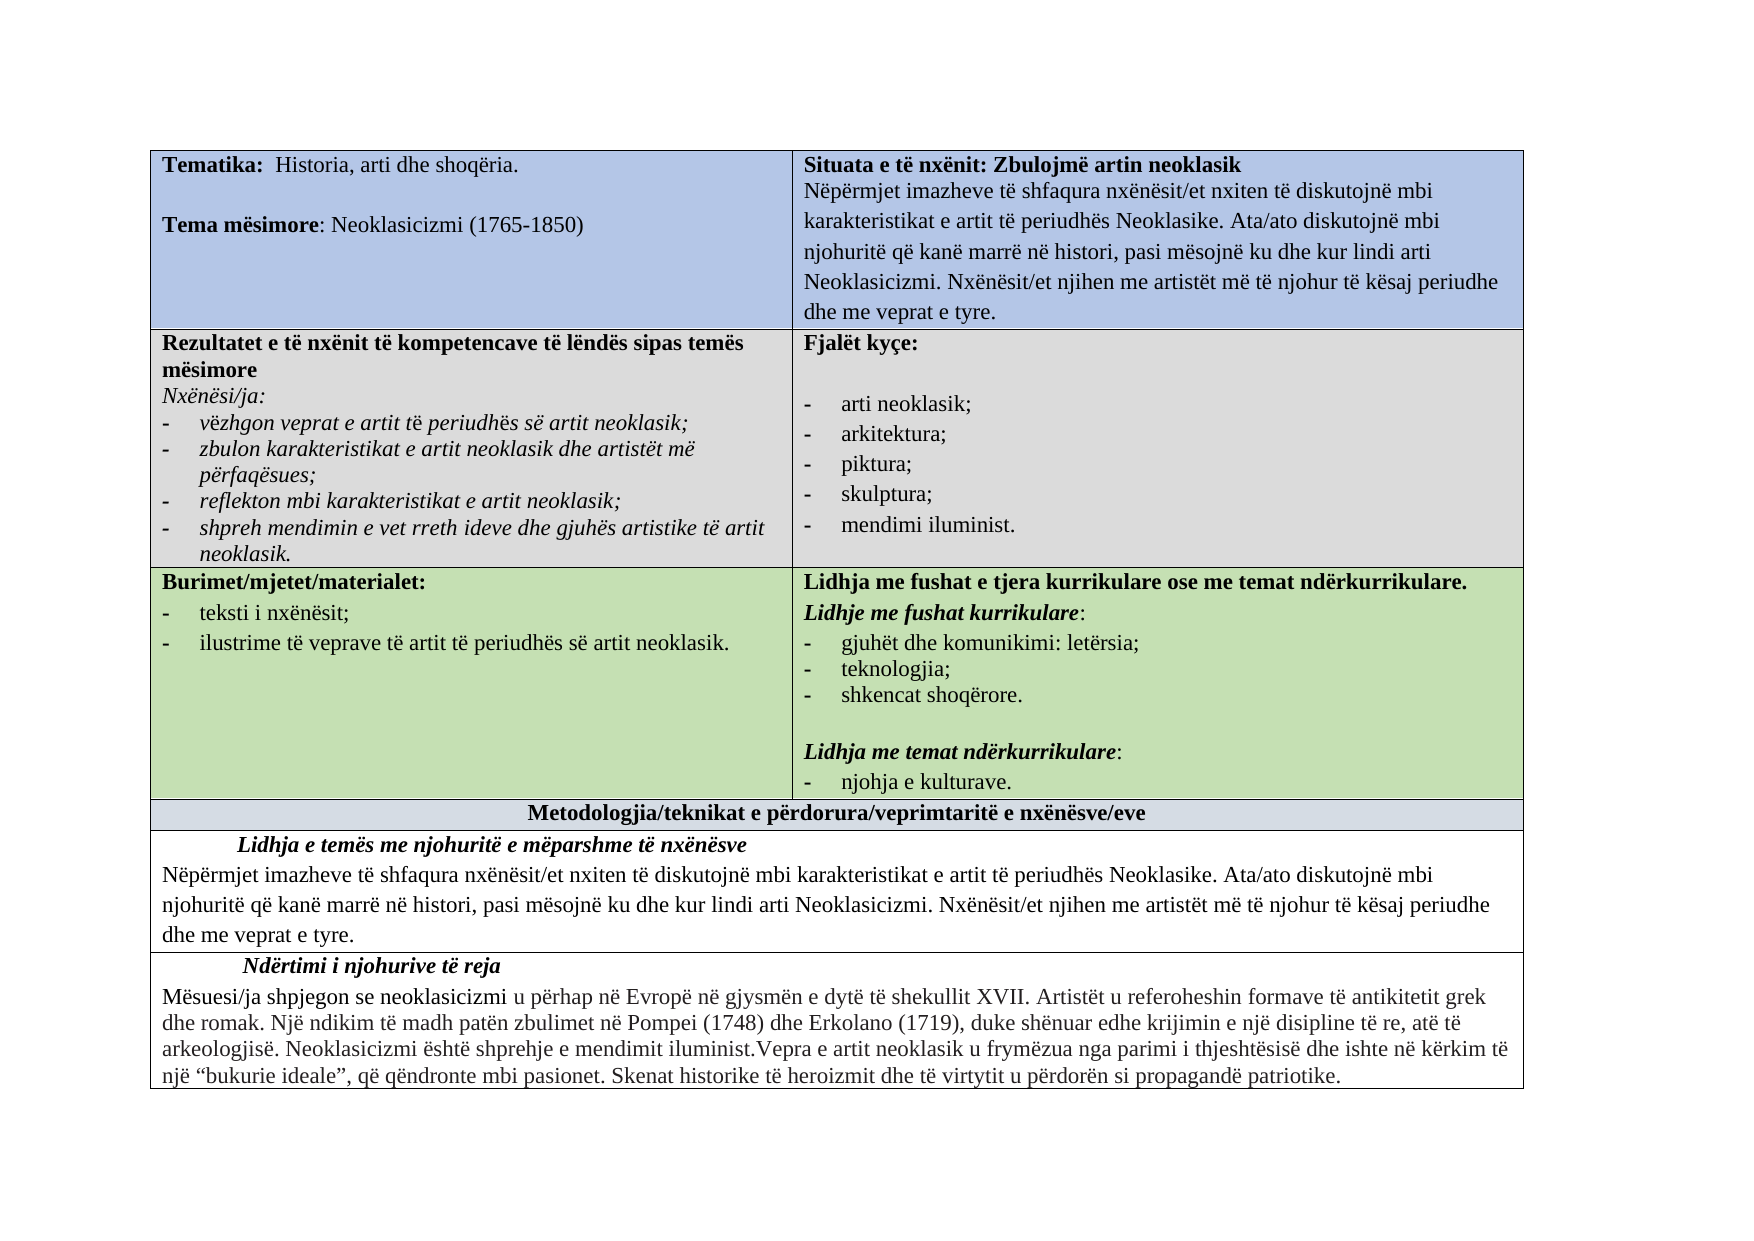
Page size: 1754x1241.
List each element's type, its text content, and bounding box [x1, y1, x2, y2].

table_cell Situata e të nxënit: Zbulojmë artin neoklasik Nëpërmjet imazheve të shfaqura nxënësit/et nxiten të diskutojnë mbi karakteristikat e artit të periudhës Neoklasike. Ata/ato diskutojnë mbi njohuritë që kanë marrë në histori, pasi mësojnë ku dhe kur lindi arti Neoklasicizmi. Nxënësit/et njihen me artistët më të njohur të kësaj periudhe dhe me veprat e tyre. [793, 151, 1523, 328]
table_cell Burimet/mjetet/materialet: teksti i nxënësit; ilustrime të veprave të artit të periudhës së artit neoklasik. [151, 568, 792, 798]
table_cell Lidhja me fushat e tjera kurrikulare ose me temat ndërkurrikulare. Lidhje me fushat kurrikulare: gjuhët dhe komunikimi: letërsia; teknologjia; shkencat shoqërore. Lidhja me temat ndërkurrikulare: njohja e kulturave. [793, 568, 1523, 798]
table_cell Lidhja e temës me njohuritë e mëparshme të nxënësve Nëpërmjet imazheve të shfaqura nxënësit/et nxiten të diskutojnë mbi karakteristikat e artit të periudhës Neoklasike. Ata/ato diskutojnë mbi njohuritë që kanë marrë në histori, pasi mësojnë ku dhe kur lindi arti Neoklasicizmi. Nxënësit/et njihen me artistët më të njohur të kësaj periudhe dhe me veprat e tyre. [151, 831, 1523, 952]
table_cell Rezultatet e të nxënit të kompetencave të lëndës sipas temës mësimore Nxënësi/ja: vëzhgon veprat e artit të periudhës së artit neoklasik; zbulon karakteristikat e artit neoklasik dhe artistët më përfaqësues; reflekton mbi karakteristikat e artit neoklasik; shpreh mendimin e vet rreth ideve dhe gjuhës artistike të artit neoklasik. [151, 330, 792, 567]
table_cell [151, 953, 1523, 1088]
table_cell Tematika: Historia, arti dhe shoqëria. Tema mësimore: Neoklasicizmi (1765-1850) [151, 151, 792, 328]
table_cell Fjalët kyçe: arti neoklasik; arkitektura; piktura; skulptura; mendimi iluminist. [793, 330, 1523, 567]
table_cell Metodologjia/teknikat e përdorura/veprimtaritë e nxënësve/eve [151, 800, 1523, 830]
